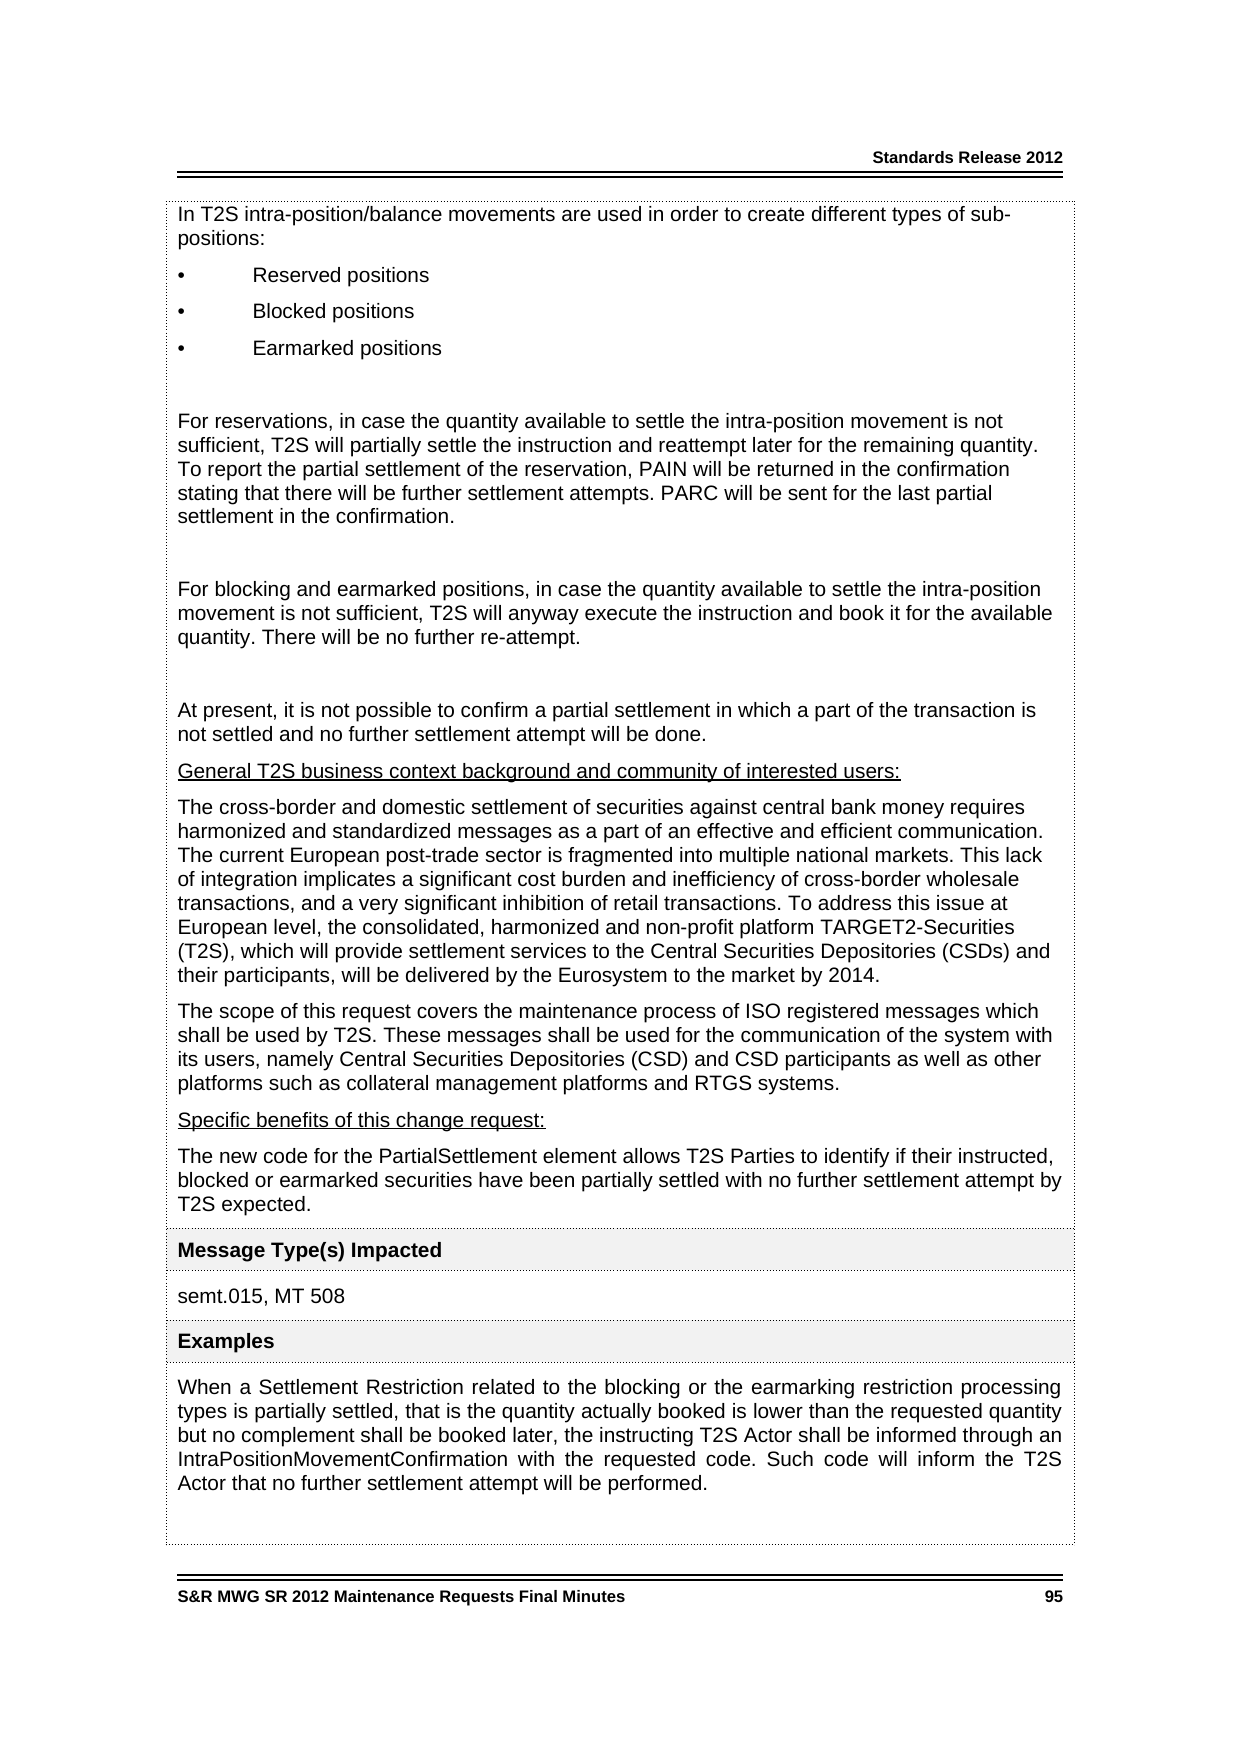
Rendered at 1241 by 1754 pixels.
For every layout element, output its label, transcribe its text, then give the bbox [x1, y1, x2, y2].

table_cell When a Settlement Restriction related to the blocking or the earmarking restriction processing types is partially settled, that is the quantity actually booked is lower than the requested quantity but no complement shall be booked later, the instructing T2S Actor shall be informed through an IntraPositionMovementConfirmation with the requested code. Such code will inform the T2S Actor that no further settlement attempt will be performed. [166, 1362, 1074, 1544]
table_cell semt.015, MT 508 [166, 1270, 1074, 1320]
table_cell Examples [166, 1320, 1074, 1362]
table_cell Message Type(s) Impacted [166, 1228, 1074, 1270]
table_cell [166, 201, 1074, 1228]
